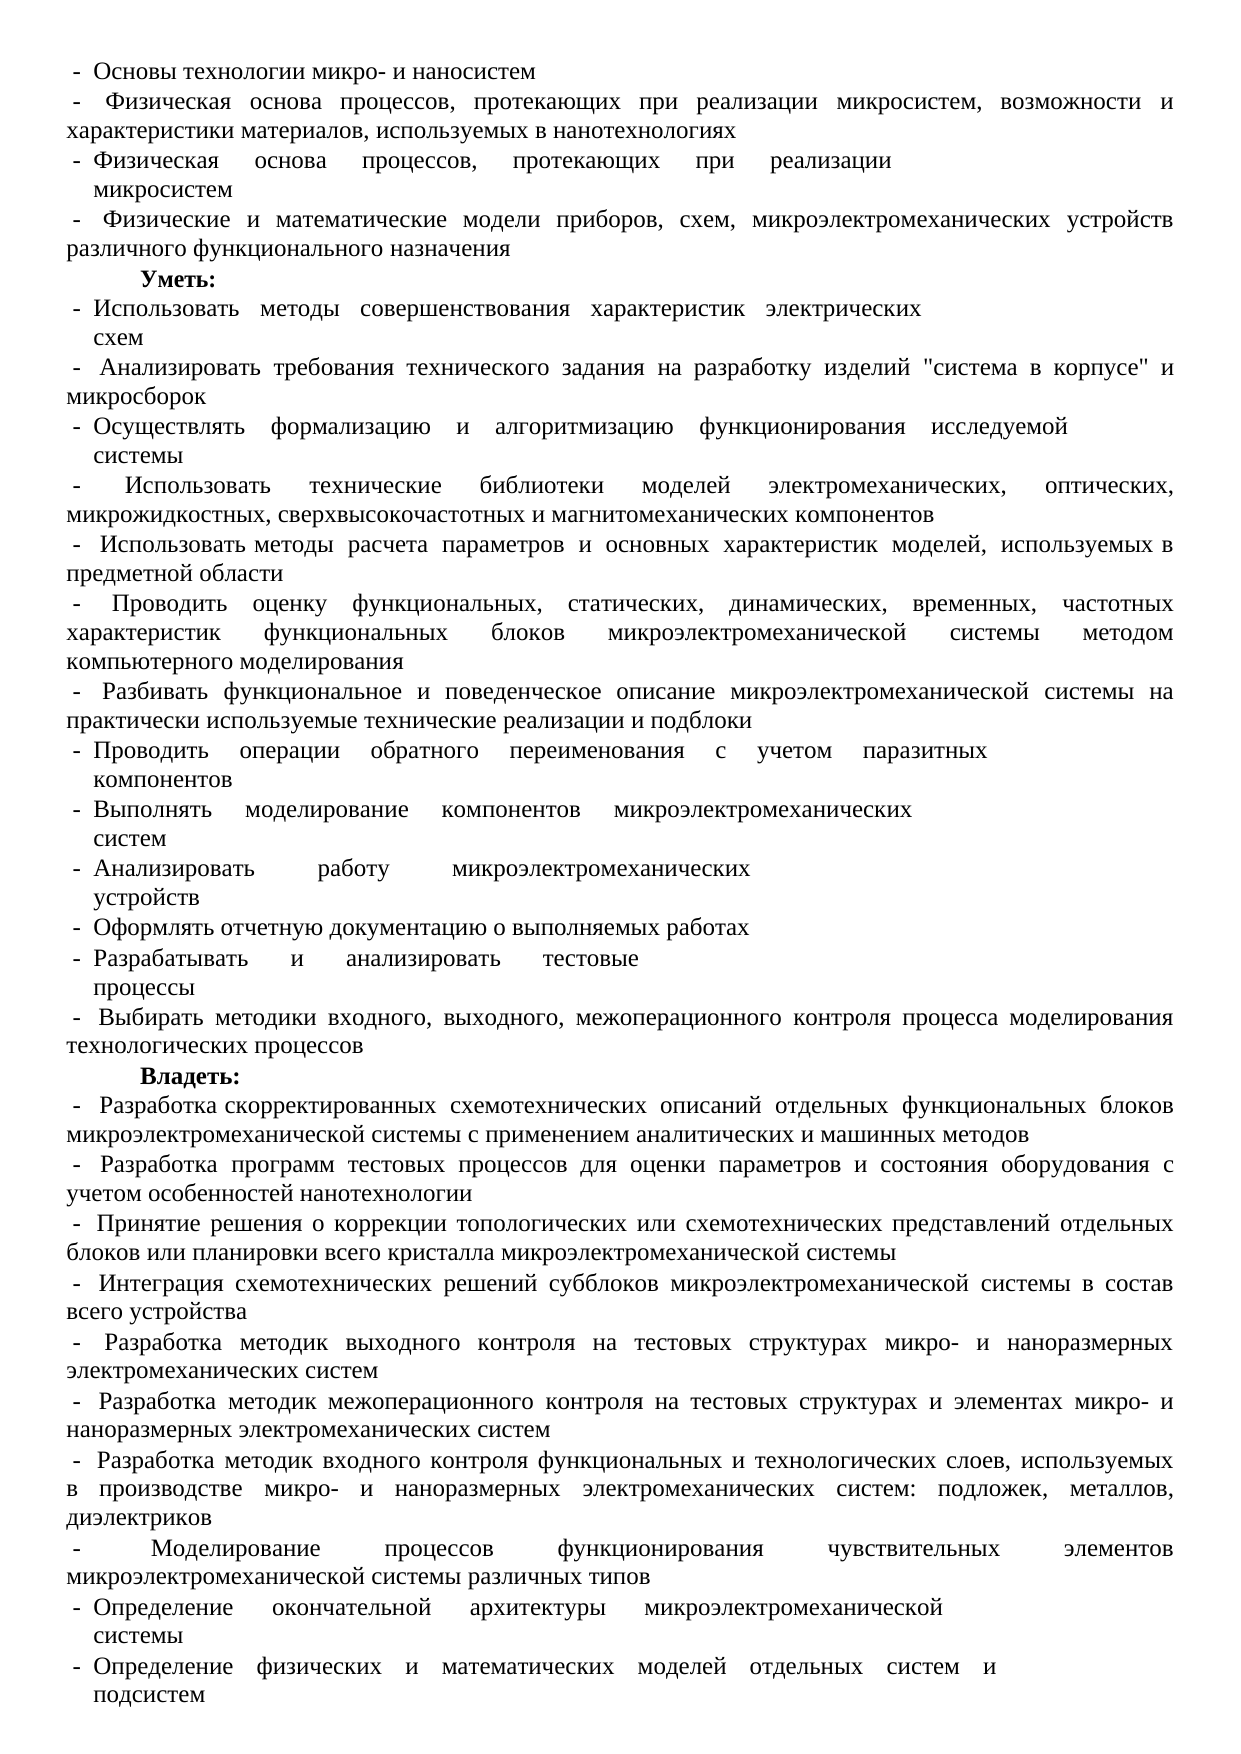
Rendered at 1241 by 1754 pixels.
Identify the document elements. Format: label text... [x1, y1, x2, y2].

list Проводить операции обратного переименования с учетом паразитных компонентов [72, 735, 988, 793]
list Моделирование процессов функционирования чувствительных элементов микроэлектромеханической системы различных типов [66, 1533, 1173, 1590]
list Использовать технические библиотеки моделей электромеханических, оптических, микрожидкостных, сверхвысокочастотных и магнитомеханических компонентов [66, 470, 1174, 528]
list Физическая основа процессов, протекающих при реализации микросистем, возможности и характеристики материалов, используемых в нанотехнологиях [66, 86, 1174, 144]
list Оформлять отчетную документацию о выполняемых работах [72, 912, 750, 941]
list Физическая основа процессов, протекающих при реализации микросистем [72, 146, 892, 203]
list Определение физических и математических моделей отдельных систем и подсистем [72, 1651, 997, 1708]
list Разрабатывать и анализировать тестовые процессы [72, 943, 639, 1000]
list Основы технологии микро- и наносистем [72, 56, 536, 85]
list Разбивать функциональное и поведенческое описание микроэлектромеханической системы на практически используемые технические реализации и подблоки [66, 676, 1174, 734]
list Осуществлять формализацию и алгоритмизацию функционирования исследуемой системы [72, 411, 1068, 469]
subtitle Владеть: [140, 1061, 1186, 1090]
list Интеграция схемотехнических решений субблоков микроэлектромеханической системы в состав всего устройства [66, 1268, 1174, 1325]
list Выполнять моделирование компонентов микроэлектромеханических систем [72, 794, 912, 852]
list Проводить оценку функциональных, статических, динамических, временных, частотных характеристик функциональных блоков микроэлектромеханической системы методом компьютерного моделирования [66, 588, 1174, 675]
list Физические и математические модели приборов, схем, микроэлектромеханических устройств различного функционального назначения [66, 204, 1174, 262]
list Анализировать требования технического задания на разработку изделий "система в корпусе" и микросборок [66, 352, 1174, 410]
list Разработка скорректированных схемотехнических описаний отдельных функциональных блоков микроэлектромеханической системы с применением аналитических и машинных методов [66, 1090, 1174, 1148]
subtitle Уметь: [140, 264, 1186, 292]
list Использовать методы расчета параметров и основных характеристик моделей, используемых в предметной области [66, 529, 1174, 587]
list Принятие решения о коррекции топологических или схемотехнических представлений отдельных блоков или планировки всего кристалла микроэлектромеханической системы [66, 1208, 1174, 1266]
list Выбирать методики входного, выходного, межоперационного контроля процесса моделирования технологических процессов [66, 1002, 1174, 1059]
list Определение окончательной архитектуры микроэлектромеханической системы [72, 1592, 943, 1649]
list Разработка программ тестовых процессов для оценки параметров и состояния оборудования с учетом особенностей нанотехнологии [66, 1149, 1174, 1207]
list Использовать методы совершенствования характеристик электрических схем [72, 293, 922, 351]
list Разработка методик входного контроля функциональных и технологических слоев, используемых в производстве микро- и наноразмерных электромеханических систем: подложек, металлов, диэлектриков [66, 1445, 1174, 1531]
list Анализировать работу микроэлектромеханических устройств [72, 853, 751, 911]
list Разработка методик выходного контроля на тестовых структурах микро- и наноразмерных электромеханических систем [66, 1327, 1173, 1384]
list Разработка методик межоперационного контроля на тестовых структурах и элементах микро- и наноразмерных электромеханических систем [66, 1386, 1174, 1443]
